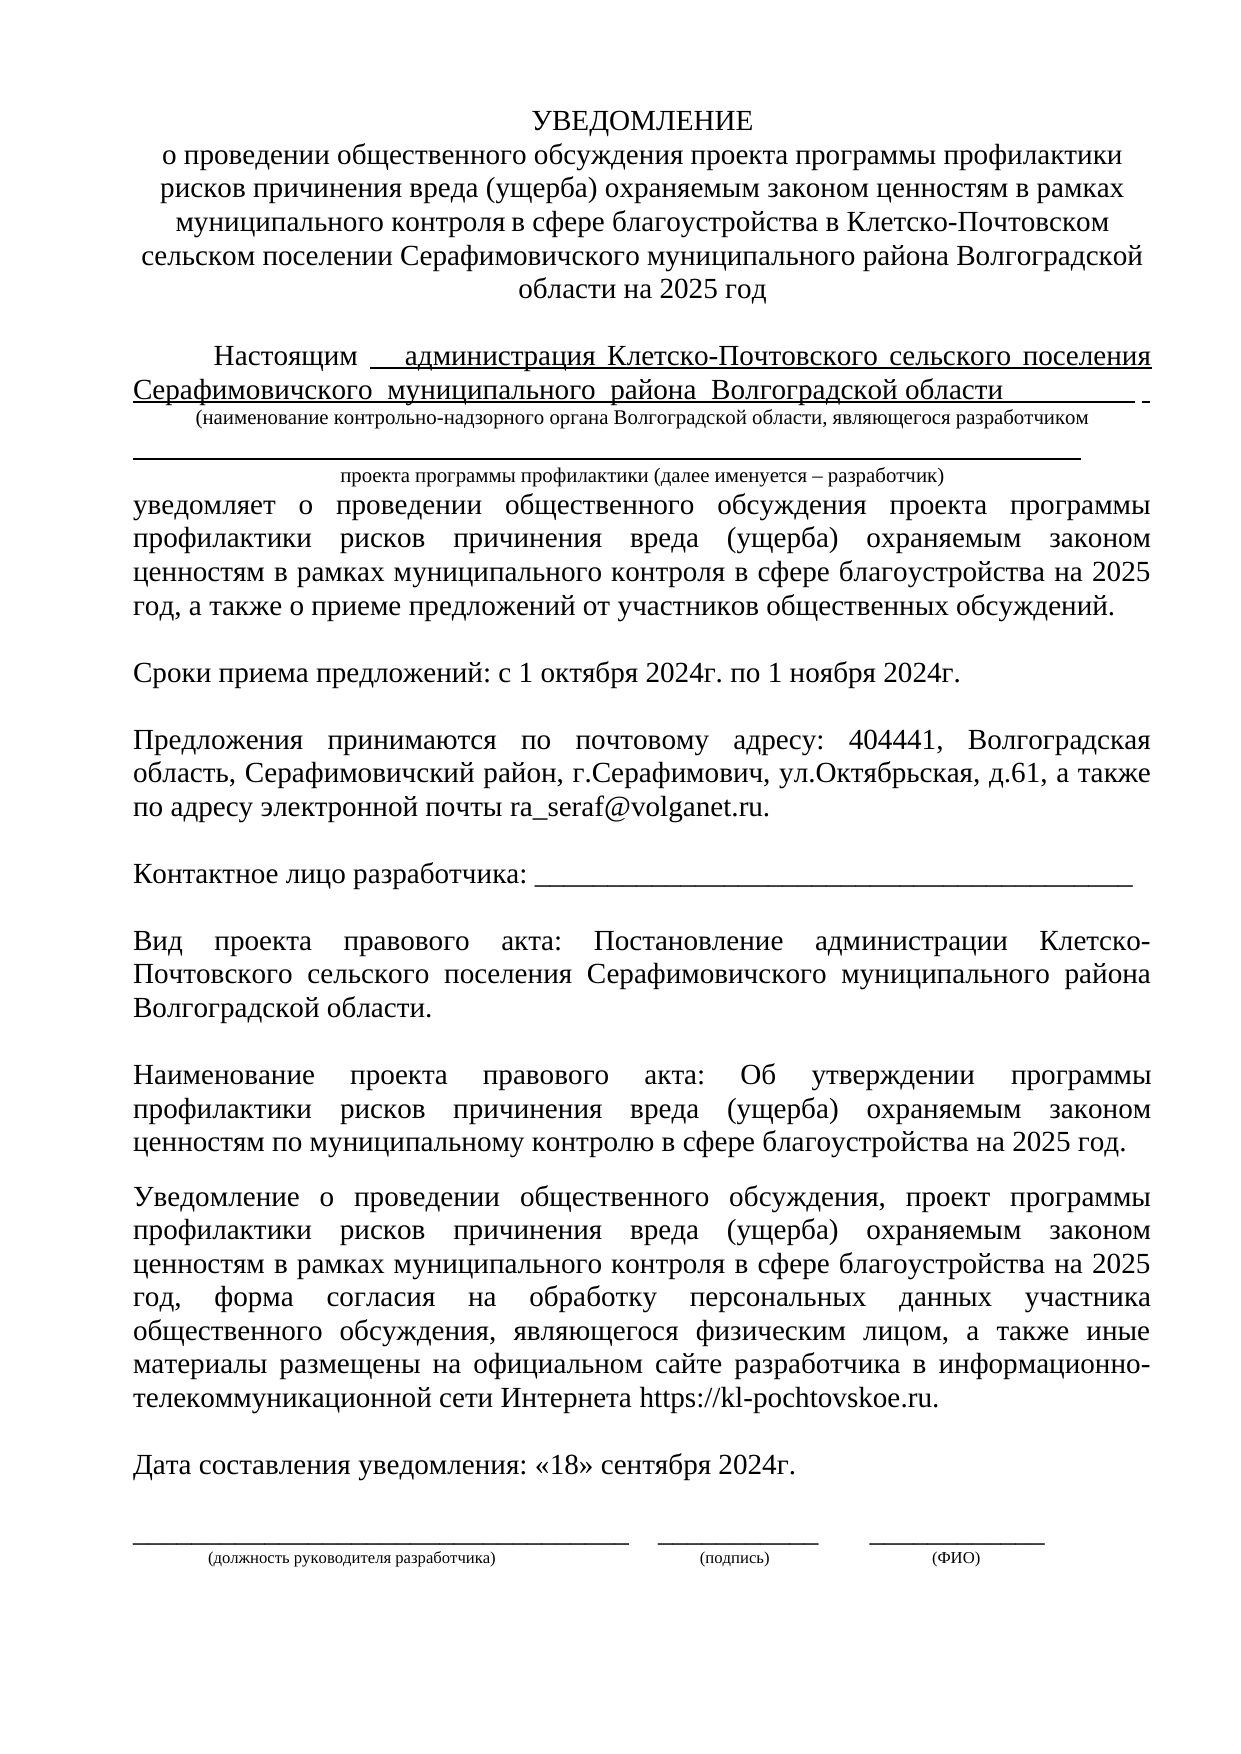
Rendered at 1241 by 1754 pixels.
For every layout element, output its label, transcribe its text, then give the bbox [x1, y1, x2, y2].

text о проведении общественного обсуждения проекта программы профилактики рисков причинения вреда (ущерба) охраняемым законом ценностям в рамках муниципального контроля в сфере благоустройства в Клетско-Почтовском сельском поселении Серафимовичского муниципального района Волгоградской области на 2025 год [133, 137, 1152, 305]
text Контактное лицо разработчика: _________________________________________ [133, 856, 1152, 889]
text (наименование контрольно-надзорного органа Волгоградской области, являющегося разработчиком [133, 405, 1152, 429]
text Вид проекта правового акта: Постановление администрации Клетско-Почтовского сельского поселения Серафимовичского муниципального района Волгоградской области. [133, 923, 1152, 1024]
text Уведомление о проведении общественного обсуждения, проект программы профилактики рисков причинения вреда (ущерба) охраняемым законом ценностям в рамках муниципального контроля в сфере благоустройства на 2025 год, форма согласия на обработку персональных данных участника общественного обсуждения, являющегося физическим лицом, а также иные материалы размещены на официальном сайте разработчика в информационно-телекоммуникационной сети Интернета https://kl-pochtovskoe.ru. [133, 1179, 1152, 1413]
text Предложения принимаются по почтовому адресу: 404441, Волгоградская область, Серафимовичский район, г.Серафимович, ул.Октябрьская, д.61, а также по адресу электронной почты ra_seraf@volganet.ru. [133, 722, 1152, 822]
text уведомляет о проведении общественного обсуждения проекта программы профилактики рисков причинения вреда (ущерба) охраняемым законом ценностям в рамках муниципального контроля в сфере благоустройства на 2025 год, а также о приеме предложений от участников общественных обсуждений. [133, 487, 1152, 621]
text проекта программы профилактики (далее именуется – разработчик) [133, 463, 1152, 487]
text Дата составления уведомления: «18» сентября 2024г. [133, 1447, 1152, 1481]
text (должность руководителя разработчика) (подпись) (ФИО) [133, 1548, 1152, 1567]
text __________________________________ ___________ ____________ [133, 1514, 1152, 1548]
text Настоящим администрация Клетско-Почтовского сельского поселения Серафимовичского муниципального района Волгоградской области . [133, 338, 1152, 405]
text . [133, 429, 1152, 463]
text УВЕДОМЛЕНИЕ [133, 103, 1152, 137]
text Сроки приема предложений: с 1 октября 2024г. по 1 ноября 2024г. [133, 655, 1152, 688]
text Наименование проекта правового акта: Об утверждении программы профилактики рисков причинения вреда (ущерба) охраняемым законом ценностям по муниципальному контролю в сфере благоустройства на 2025 год. [133, 1057, 1152, 1158]
